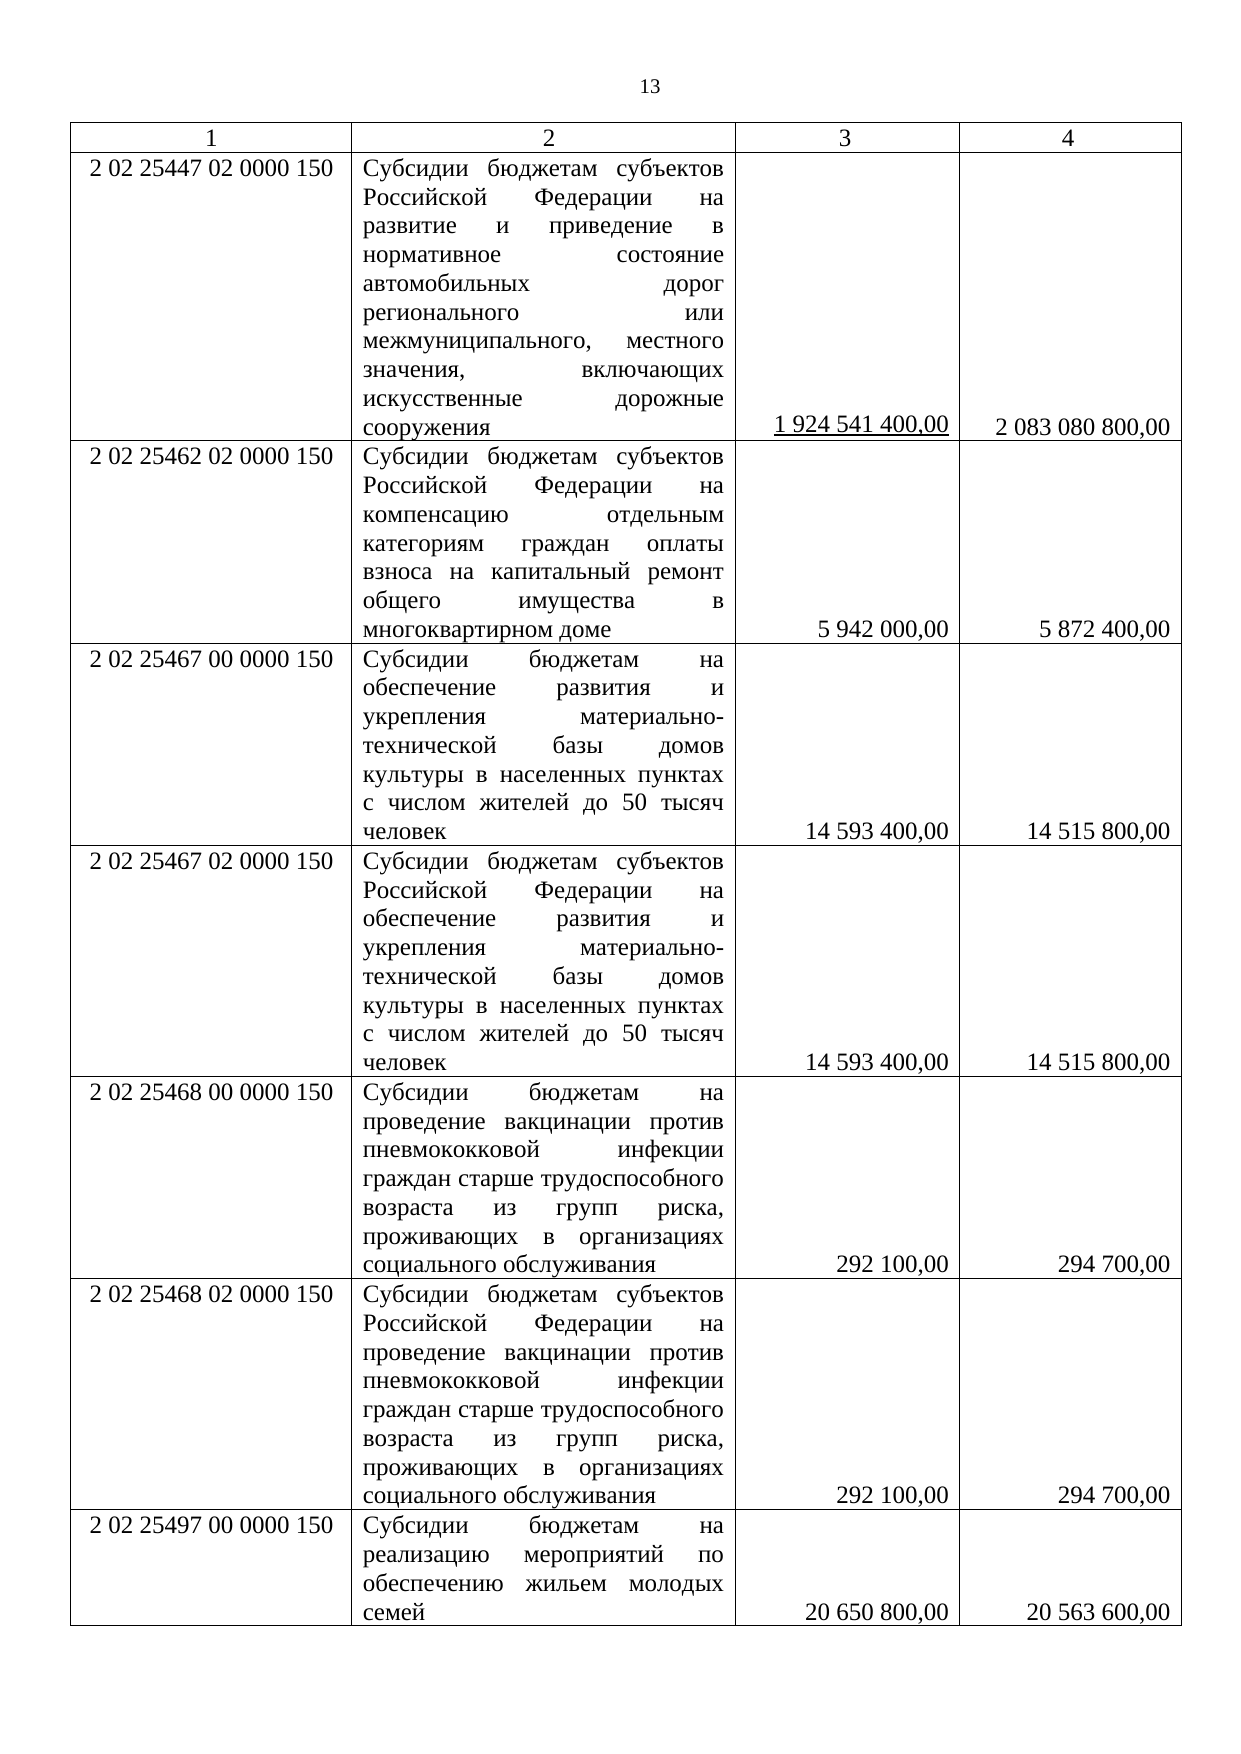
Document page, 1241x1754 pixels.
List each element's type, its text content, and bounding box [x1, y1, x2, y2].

table_header 4 [960, 123, 1181, 152]
table_cell Субсидии бюджетам субъектов Российской Федерации на обеспечение развития и укрепления материально-технической базы домов культуры в населенных пунктах с числом жителей до 50 тысяч человек [352, 846, 735, 1076]
table_cell 14 593 400,00 [736, 846, 959, 1076]
table_cell 294 700,00 [960, 1077, 1181, 1278]
table_cell 2 02 25447 02 0000 150 [71, 153, 351, 440]
table_cell Субсидии бюджетам на реализацию мероприятий по обеспечению жильем молодых семей [352, 1510, 735, 1625]
table_cell Субсидии бюджетам на проведение вакцинации против пневмококковой инфекции граждан старше трудоспособного возраста из групп риска, проживающих в организациях социального обслуживания [352, 1077, 735, 1278]
table_cell 2 083 080 800,00 [960, 153, 1181, 440]
table_cell 2 02 25462 02 0000 150 [71, 441, 351, 643]
table_cell 292 100,00 [736, 1077, 959, 1278]
table_cell 1 924 541 400,00 [736, 153, 959, 440]
table_cell Субсидии бюджетам субъектов Российской Федерации на развитие и приведение в нормативное состояние автомобильных дорог регионального или межмуниципального, местного значения, включающих искусственные дорожные сооружения [352, 153, 735, 440]
table_cell Субсидии бюджетам на обеспечение развития и укрепления материально-технической базы домов культуры в населенных пунктах с числом жителей до 50 тысяч человек [352, 644, 735, 845]
table_cell 2 02 25468 02 0000 150 [71, 1279, 351, 1509]
table_cell 2 02 25468 00 0000 150 [71, 1077, 351, 1278]
table_cell 292 100,00 [736, 1279, 959, 1509]
table_cell 5 872 400,00 [960, 441, 1181, 643]
table_header 2 [352, 123, 735, 152]
table_cell 5 942 000,00 [736, 441, 959, 643]
table_cell 14 515 800,00 [960, 846, 1181, 1076]
table_cell Субсидии бюджетам субъектов Российской Федерации на проведение вакцинации против пневмококковой инфекции граждан старше трудоспособного возраста из групп риска, проживающих в организациях социального обслуживания [352, 1279, 735, 1509]
table_cell Субсидии бюджетам субъектов Российской Федерации на компенсацию отдельным категориям граждан оплаты взноса на капитальный ремонт общего имущества в многоквартирном доме [352, 441, 735, 643]
table_cell 2 02 25467 02 0000 150 [71, 846, 351, 1076]
table_cell 2 02 25497 00 0000 150 [71, 1510, 351, 1625]
table_cell 2 02 25467 00 0000 150 [71, 644, 351, 845]
table_cell 14 593 400,00 [736, 644, 959, 845]
table_cell 294 700,00 [960, 1279, 1181, 1509]
table_cell 20 563 600,00 [960, 1510, 1181, 1625]
table_cell 14 515 800,00 [960, 644, 1181, 845]
table_cell 20 650 800,00 [736, 1510, 959, 1625]
table_header 3 [736, 123, 959, 152]
table_header 1 [71, 123, 351, 152]
